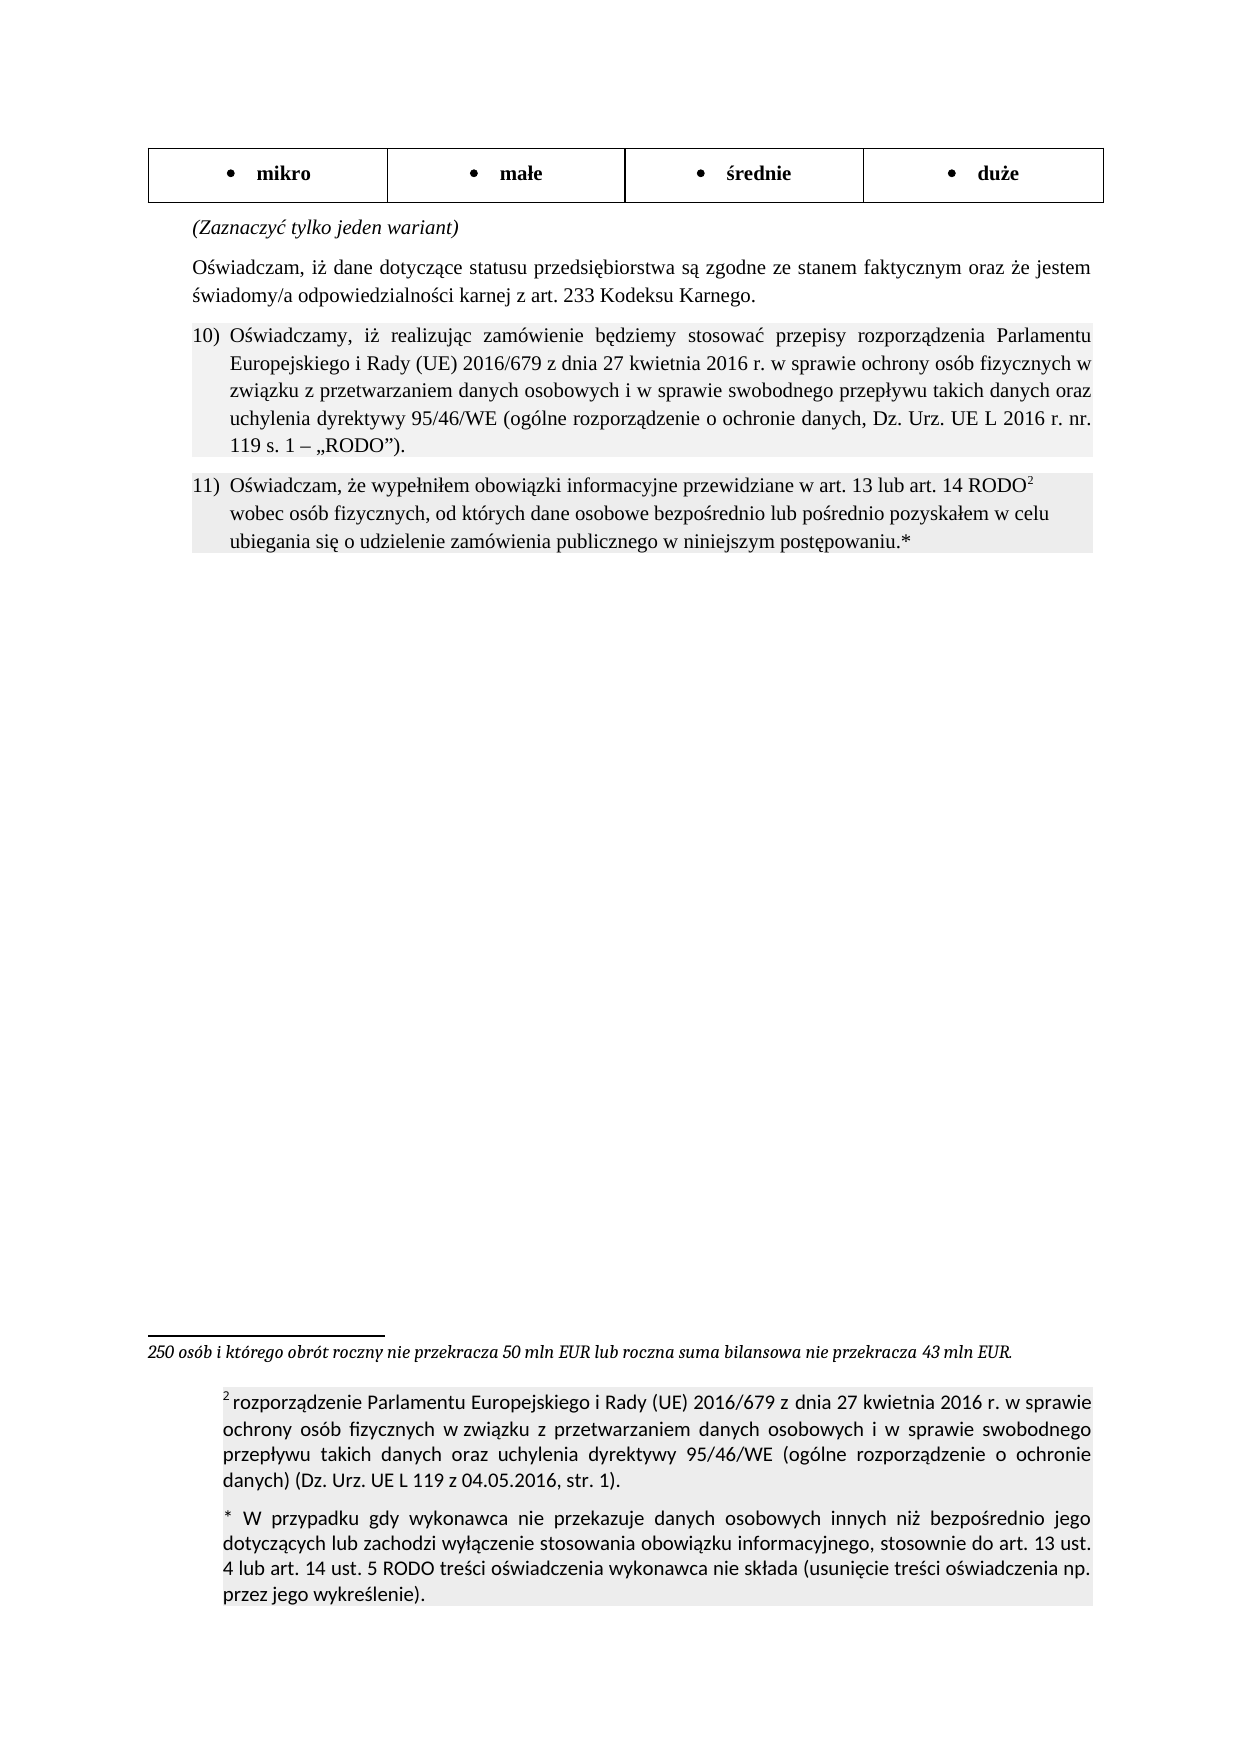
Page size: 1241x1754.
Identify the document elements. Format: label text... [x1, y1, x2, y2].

table_cell duże [864, 149, 1103, 202]
table_cell mikro [149, 149, 387, 202]
table_cell średnie [626, 149, 863, 202]
table_cell małe [388, 149, 624, 202]
list Oświadczamy, iż realizując zamówienie będziemy stosować przepisy rozporządzenia Parlamentu Europejskiego i Rady (UE) 2016/679 z dnia 27 kwietnia 2016 r. w sprawie ochrony osób fizycznych w związku z przetwarzaniem danych osobowych i w sprawie swobodnego przepływu takich danych oraz uchylenia dyrektywy 95/46/WE (ogólne rozporządzenie o ochronie danych, Dz. Urz. UE L 2016 r. nr. 119 s. 1 – „RODO”). [192, 323, 1093, 457]
text (Zaznaczyć tylko jeden wariant) [192, 215, 1093, 239]
list Oświadczam, że wypełniłem obowiązki informacyjne przewidziane w art. 13 lub art. 14 RODO wobec osób fizycznych, od których dane osobowe bezpośrednio lub pośrednio pozyskałem w celu ubiegania się o udzielenie zamówienia publicznego w niniejszym postępowaniu.* [192, 473, 1093, 553]
text Oświadczam, iż dane dotyczące statusu przedsiębiorstwa są zgodne ze stanem faktycznym oraz że jestem świadomy/a odpowiedzialności karnej z art. 233 Kodeksu Karnego. [192, 255, 1093, 307]
